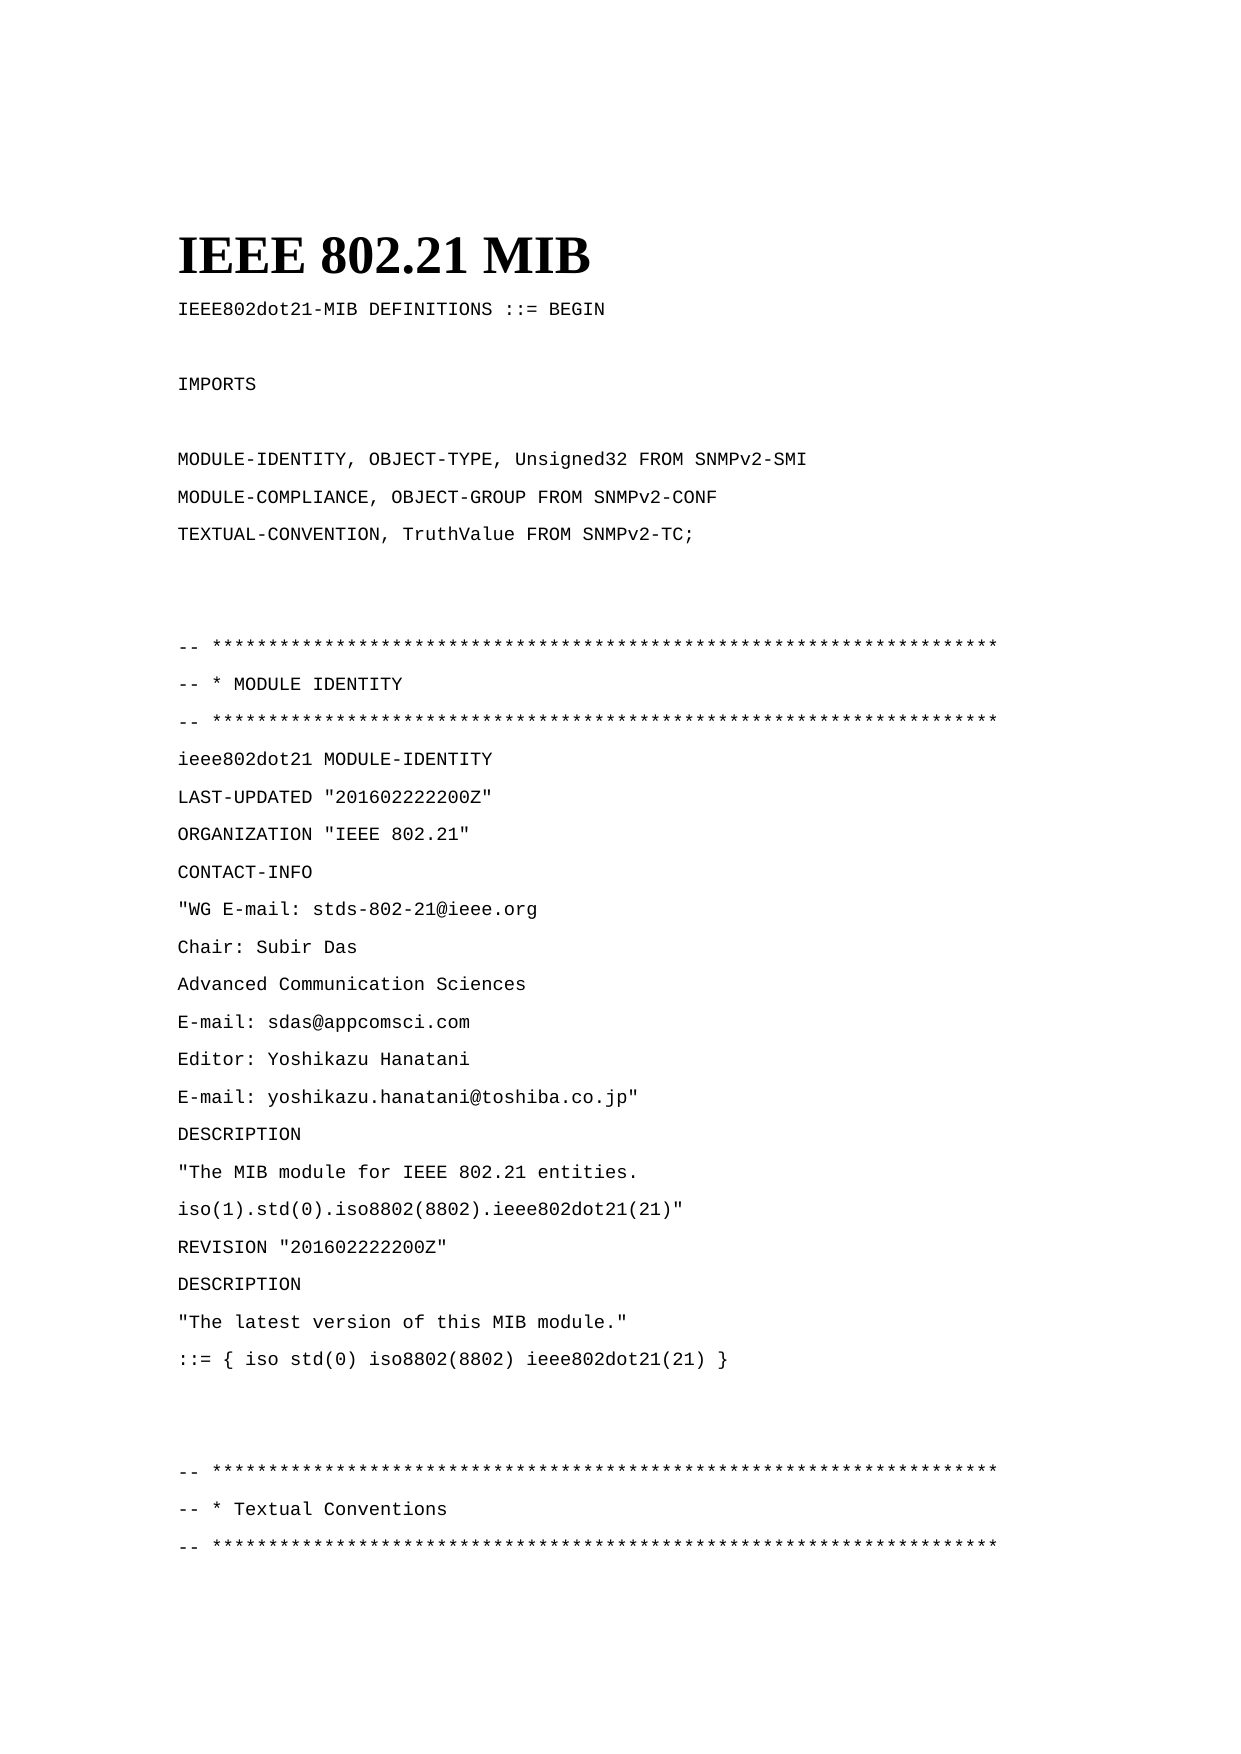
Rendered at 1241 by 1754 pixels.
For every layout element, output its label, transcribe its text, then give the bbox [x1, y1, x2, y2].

text ::= { iso std(0) iso8802(8802) ieee802dot21(21) } [177, 1342, 1063, 1379]
subtitle -- ********************************************************************** [177, 1529, 1063, 1567]
subtitle IEEE802dot21-MIB DEFINITIONS ::= BEGIN [177, 292, 1063, 329]
text Advanced Communication Sciences [177, 967, 1063, 1004]
subtitle -- * Textual Conventions [177, 1492, 1063, 1529]
subtitle MODULE-IDENTITY, OBJECT-TYPE, Unsigned32 FROM SNMPv2-SMI [177, 442, 1063, 479]
text E-mail: sdas@appcomsci.com [177, 1004, 1063, 1042]
subtitle TEXTUAL-CONVENTION, TruthValue FROM SNMPv2-TC; [177, 517, 1063, 554]
text REVISION "201602222200Z" [177, 1229, 1063, 1267]
text "The MIB module for IEEE 802.21 entities. [177, 1154, 1063, 1192]
text LAST-UPDATED "201602222200Z" [177, 779, 1063, 817]
subtitle -- ********************************************************************** [177, 1454, 1063, 1492]
subtitle -- * MODULE IDENTITY [177, 667, 1063, 704]
text "WG E-mail: stds-802-21@ieee.org [177, 892, 1063, 929]
text Editor: Yoshikazu Hanatani [177, 1042, 1063, 1079]
text DESCRIPTION [177, 1117, 1063, 1154]
subtitle -- ********************************************************************** [177, 704, 1063, 742]
subtitle IMPORTS [177, 367, 1063, 404]
subtitle -- ********************************************************************** [177, 629, 1063, 667]
text E-mail: yoshikazu.hanatani@toshiba.co.jp" [177, 1079, 1063, 1117]
text "The latest version of this MIB module." [177, 1304, 1063, 1342]
text ieee802dot21 MODULE-IDENTITY [177, 742, 1063, 779]
text CONTACT-INFO [177, 854, 1063, 892]
text ORGANIZATION "IEEE 802.21" [177, 817, 1063, 854]
text Chair: Subir Das [177, 929, 1063, 967]
subtitle MODULE-COMPLIANCE, OBJECT-GROUP FROM SNMPv2-CONF [177, 479, 1063, 517]
text iso(1).std(0).iso8802(8802).ieee802dot21(21)" [177, 1192, 1063, 1229]
text DESCRIPTION [177, 1267, 1063, 1304]
text IEEE 802.21 MIB [177, 217, 1063, 292]
